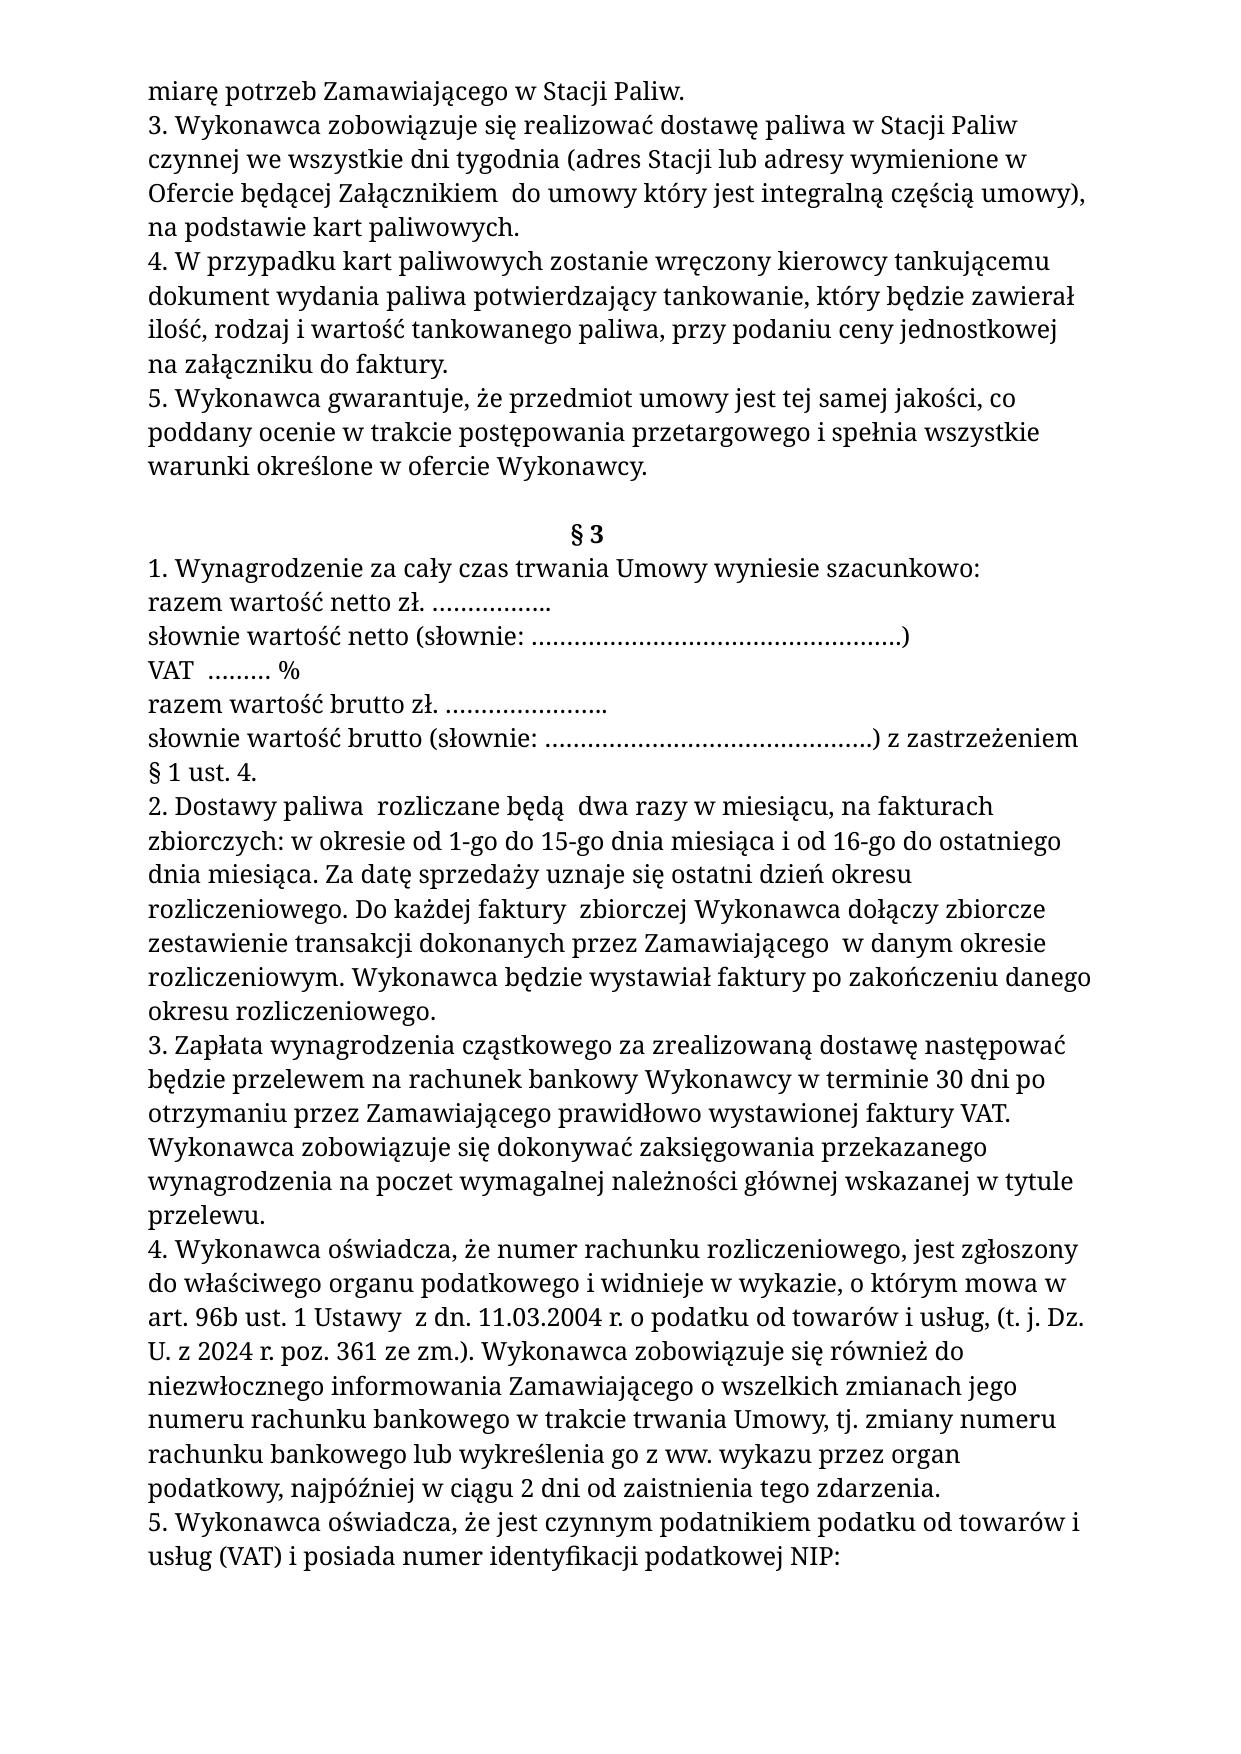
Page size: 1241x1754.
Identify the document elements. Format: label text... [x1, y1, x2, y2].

text 5. Wykonawca gwarantuje, że przedmiot umowy jest tej samej jakości, co poddany ocenie w trakcie postępowania przetargowego i spełnia wszystkie warunki określone w ofercie Wykonawcy. [148, 380, 1093, 482]
text słownie wartość brutto (słownie: ……………………………………….) z zastrzeżeniem § 1 ust. 4. [148, 721, 1093, 789]
text razem wartość netto zł. …………….. [148, 585, 1093, 619]
text VAT ……… % [148, 653, 1093, 687]
text 3. Zapłata wynagrodzenia cząstkowego za zrealizowaną dostawę następować będzie przelewem na rachunek bankowy Wykonawcy w terminie 30 dni po otrzymaniu przez Zamawiającego prawidłowo wystawionej faktury VAT. Wykonawca zobowiązuje się dokonywać zaksięgowania przekazanego wynagrodzenia na poczet wymagalnej należności głównej wskazanej w tytule przelewu. [148, 1027, 1093, 1232]
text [148, 74, 1093, 108]
text 4. W przypadku kart paliwowych zostanie wręczony kierowcy tankującemu dokument wydania paliwa potwierdzający tankowanie, który będzie zawierał ilość, rodzaj i wartość tankowanego paliwa, przy podaniu ceny jednostkowej na załączniku do faktury. [148, 244, 1093, 380]
text § 3 [148, 517, 1093, 551]
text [148, 1504, 1093, 1572]
text 1. Wynagrodzenie za cały czas trwania Umowy wyniesie szacunkowo: [148, 551, 1093, 585]
text 4. Wykonawca oświadcza, że numer rachunku rozliczeniowego, jest zgłoszony do właściwego organu podatkowego i widnieje w wykazie, o którym mowa w art. 96b ust. 1 Ustawy z dn. 11.03.2004 r. o podatku od towarów i usług, (t. j. Dz. U. z 2024 r. poz. 361 ze zm.). Wykonawca zobowiązuje się również do niezwłocznego informowania Zamawiającego o wszelkich zmianach jego numeru rachunku bankowego w trakcie trwania Umowy, tj. zmiany numeru rachunku bankowego lub wykreślenia go z ww. wykazu przez organ podatkowy, najpóźniej w ciągu 2 dni od zaistnienia tego zdarzenia. [148, 1232, 1093, 1504]
text 2. Dostawy paliwa rozliczane będą dwa razy w miesiącu, na fakturach zbiorczych: w okresie od 1-go do 15-go dnia miesiąca i od 16-go do ostatniego dnia miesiąca. Za datę sprzedaży uznaje się ostatni dzień okresu rozliczeniowego. Do każdej faktury zbiorczej Wykonawca dołączy zbiorcze zestawienie transakcji dokonanych przez Zamawiającego w danym okresie rozliczeniowym. Wykonawca będzie wystawiał faktury po zakończeniu danego okresu rozliczeniowego. [148, 789, 1093, 1027]
text razem wartość brutto zł. ………………….. [148, 687, 1093, 721]
text 3. Wykonawca zobowiązuje się realizować dostawę paliwa w Stacji Paliw czynnej we wszystkie dni tygodnia (adres Stacji lub adresy wymienione w Ofercie będącej Załącznikiem do umowy który jest integralną częścią umowy), na podstawie kart paliwowych. [148, 108, 1093, 244]
text słownie wartość netto (słownie: …………………………………………….) [148, 619, 1093, 653]
